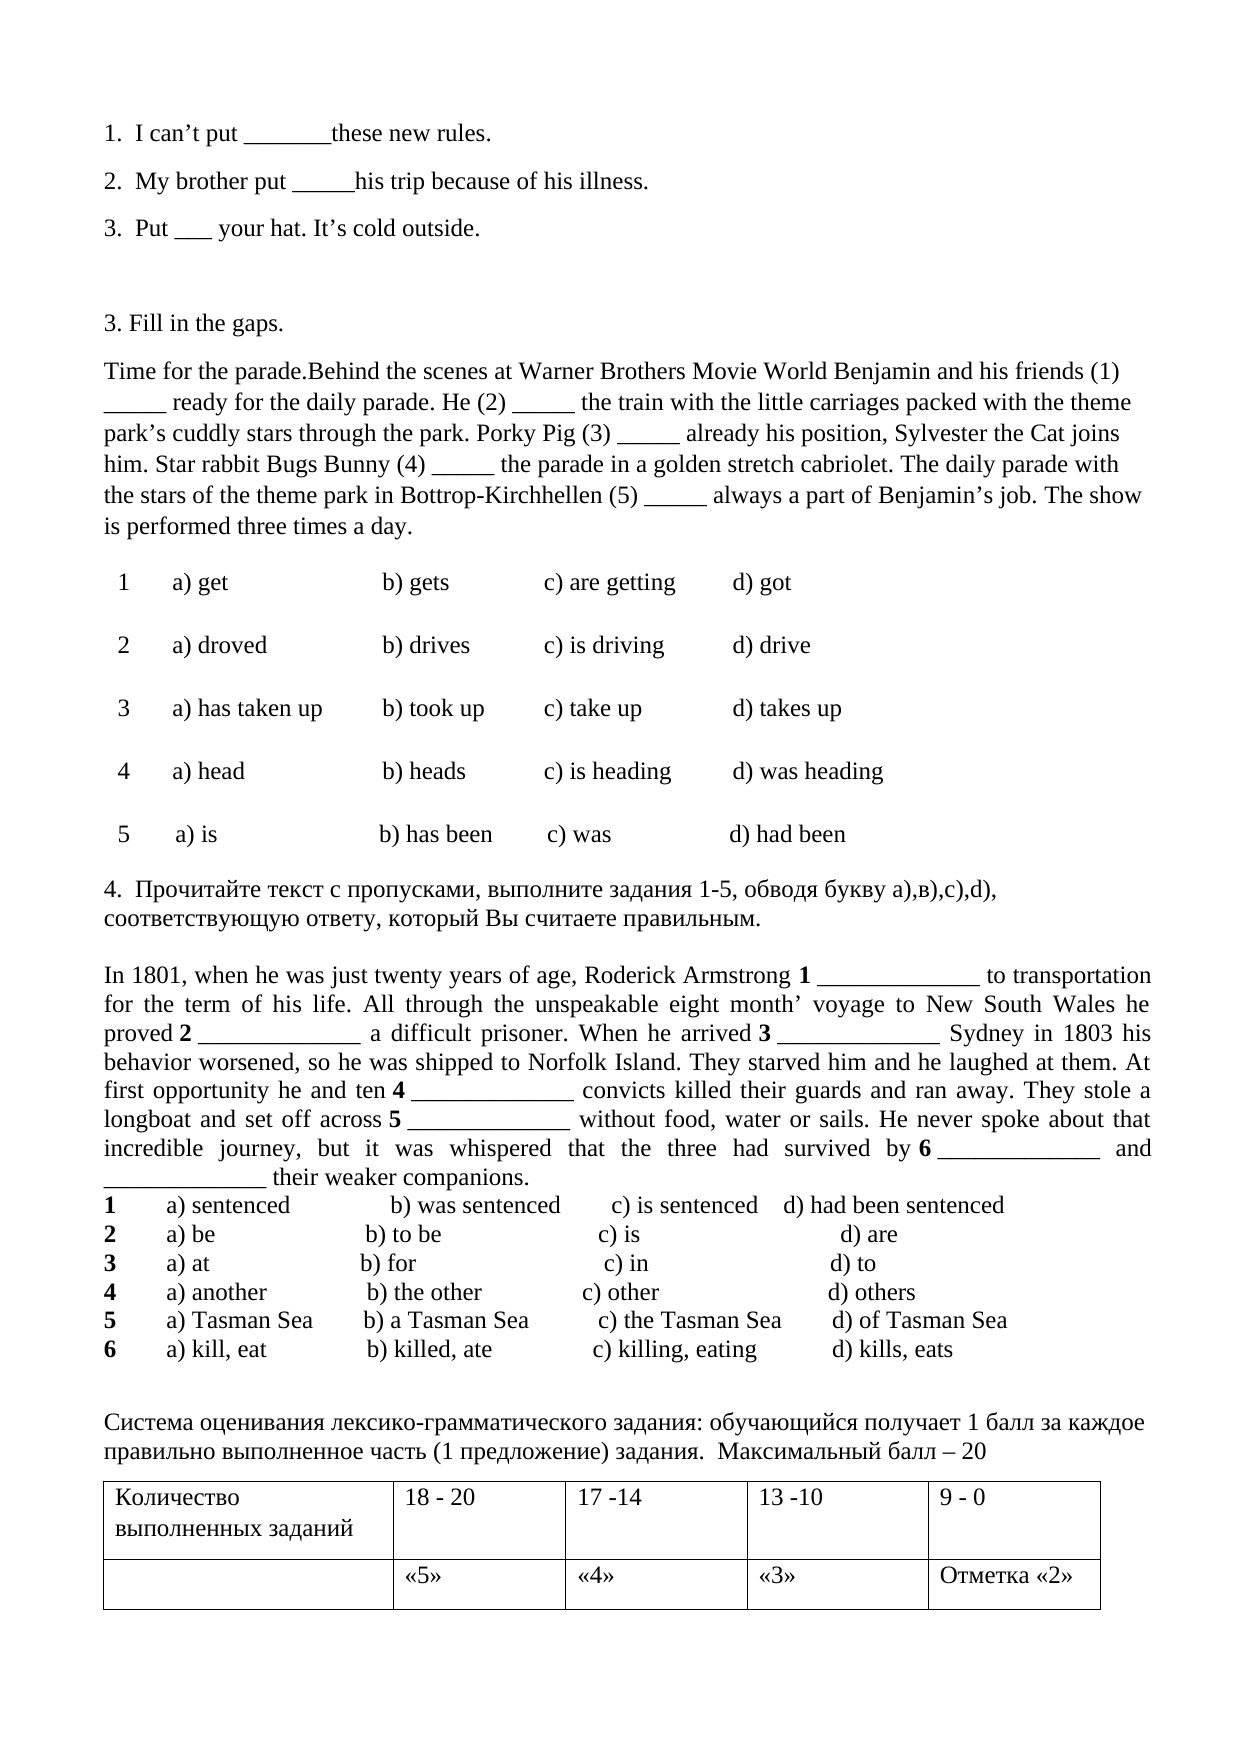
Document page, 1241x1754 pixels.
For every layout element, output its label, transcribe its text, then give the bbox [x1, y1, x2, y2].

text 4. Прочитайте текст с пропусками, выполните задания 1-5, обводя букву а),в),с),d), соответствующую ответу, который Вы считаете правильным. [103, 874, 1152, 932]
table_cell d) had been [714, 811, 930, 874]
text 3. Fill in the gaps. [103, 308, 1152, 337]
table_cell b) has been [363, 811, 531, 874]
table_cell «3» [748, 1560, 928, 1609]
table_cell c) is heading [528, 748, 717, 811]
text 5 a) Tasman Sea b) a Tasman Sea c) the Tasman Sea d) of Tasman Sea [103, 1306, 1152, 1334]
text 2 a) be b) to be c) is d) are [103, 1219, 1152, 1248]
table_header c) are getting [528, 559, 717, 622]
table_cell 5 [102, 811, 159, 874]
text 6 a) kill, eat b) killed, ate c) killing, eating d) kills, eats [103, 1334, 1152, 1363]
table_header 13 -10 [748, 1482, 928, 1559]
table_header 1 [102, 559, 156, 622]
table_header b) gets [366, 559, 528, 622]
table_cell [104, 1560, 393, 1609]
table_cell 2 [102, 622, 156, 685]
table_header 18 - 20 [394, 1482, 565, 1559]
table_header 17 -14 [566, 1482, 747, 1559]
table_cell c) was [531, 811, 713, 874]
table_header 9 - 0 [929, 1482, 1100, 1559]
table_cell a) head [156, 748, 366, 811]
table_cell b) drives [366, 622, 528, 685]
table_header Количество выполненных заданий [104, 1482, 393, 1559]
table_cell Отметка «2» [929, 1560, 1100, 1609]
text 3. Put ___ your hat. It’s cold outside. [103, 213, 1152, 242]
text 4 a) another b) the other c) other d) others [103, 1277, 1152, 1306]
text 1. I can’t put _______these new rules. [103, 118, 1152, 147]
table_cell d) takes up [717, 685, 930, 748]
table_cell c) take up [528, 685, 717, 748]
table_cell a) droved [156, 622, 366, 685]
table_cell c) is driving [528, 622, 717, 685]
text Time for the parade.Behind the scenes at Warner Brothers Movie World Benjamin and his friends (1) _____ ready for the daily parade. He (2) _____ the train with the little carriages packed with the theme park’s cuddly stars through the park. Porky Pig (3) _____ already his position, Sylvester the Cat joins him. Star rabbit Bugs Bunny (4) _____ the parade in a golden stretch cabriolet. The daily parade with the stars of the theme park in Bottrop-Kirchhellen (5) _____ always a part of Benjamin’s job. The show is performed three times a day. [103, 356, 1152, 540]
table_cell «5» [394, 1560, 565, 1609]
table_header a) get [156, 559, 366, 622]
table_cell d) drive [717, 622, 930, 685]
table_cell a) is [160, 811, 363, 874]
table_cell 3 [102, 685, 156, 748]
text 2. My brother put _____his trip because of his illness. [103, 166, 1152, 194]
table_cell a) has taken up [156, 685, 366, 748]
text In 1801, when he was just twenty years of age, Roderick Armstrong 1 _____________ to transportation for the term of his life. All through the unspeakable eight month’ voyage to New South Wales he proved 2 _____________ a difficult prisoner. When he arrived 3 _____________ Sydney in 1803 his behavior worsened, so he was shipped to Norfolk Island. They starved him and he laughed at them. At first opportunity he and ten 4 _____________ convicts killed their guards and ran away. They stole a longboat and set off across 5 _____________ without food, water or sails. He never spoke about that incredible journey, but it was whispered that the three had survived by 6 _____________ and _____________ their weaker companions. [103, 961, 1152, 1191]
table_header d) got [717, 559, 930, 622]
text 1 a) sentenced b) was sentenced c) is sentenced d) had been sentenced [103, 1191, 1152, 1219]
table_cell 4 [102, 748, 156, 811]
table_cell b) heads [366, 748, 528, 811]
table_cell d) was heading [717, 748, 930, 811]
table_cell b) took up [366, 685, 528, 748]
text 3 a) at b) for c) in d) to [103, 1248, 1152, 1277]
table_cell «4» [566, 1560, 747, 1609]
text Система оценивания лексико-грамматического задания: обучающийся получает 1 балл за каждое правильно выполненное часть (1 предложение) задания. Максимальный балл – 20 [103, 1407, 1152, 1465]
